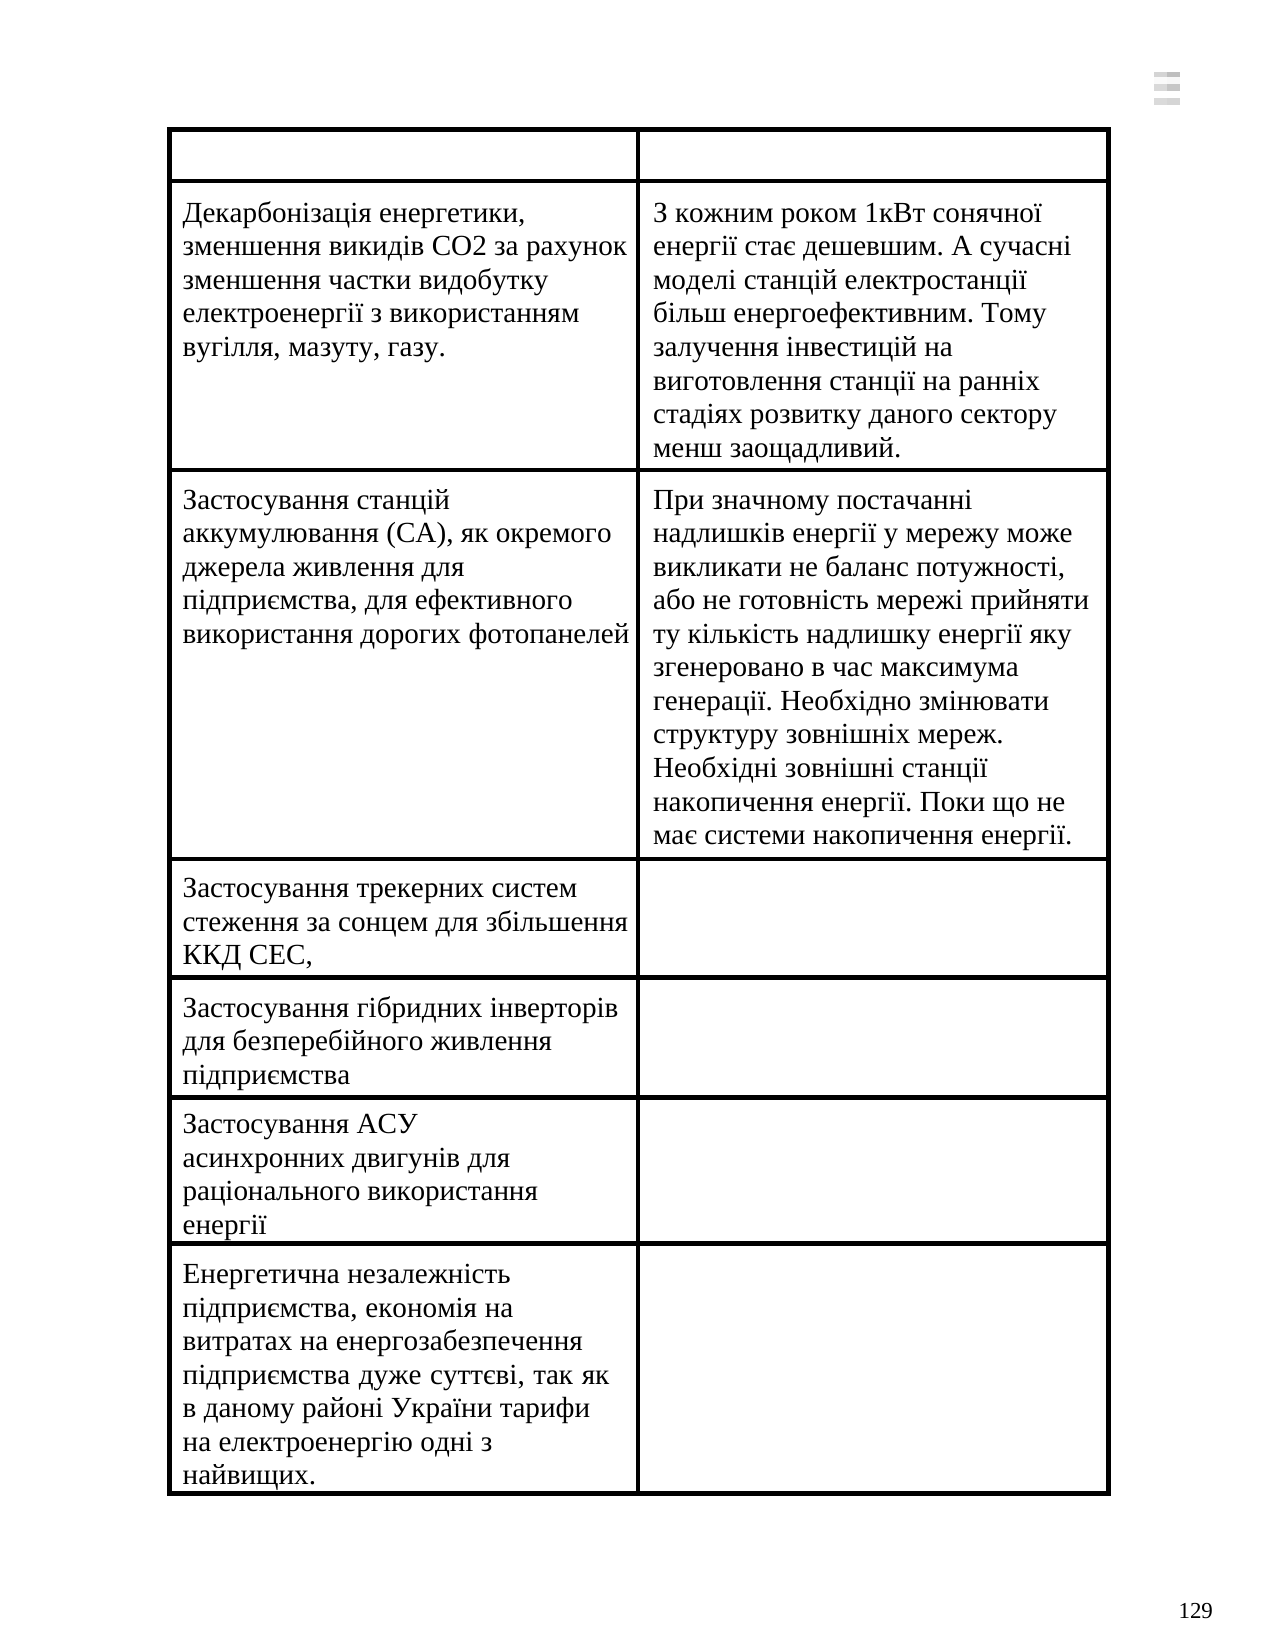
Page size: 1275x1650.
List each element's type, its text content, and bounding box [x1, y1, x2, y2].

table_cell [640, 861, 1106, 975]
table_cell [640, 980, 1106, 1095]
table_cell Енергетична незалежність підприємства, економія на витратах на енергозабезпечення підприємства дуже суттєві, так як в даному районі України тарифи на електроенергію одні з найвищих. [172, 1246, 636, 1491]
table_cell Застосування станцій аккумулювання (СА), як окремого джерела живлення для підприємства, для ефективного використання дорогих фотопанелей [172, 472, 636, 857]
table_cell Застосування трекерних систем стеження за сонцем для збільшення ККД СЕС, [172, 861, 636, 975]
picture [1142, 72, 1194, 105]
table_cell Застосування гібридних інверторів для безперебійного живлення підприємства [172, 980, 636, 1095]
table_header [172, 132, 636, 178]
table_header [640, 132, 1106, 178]
table_cell З кожним роком 1кВт сонячної енергії стає дешевшим. А сучасні моделі станцій електростанції більш енергоефективним. Тому залучення інвестицій на виготовлення станції на ранніх стадіях розвитку даного сектору менш заощадливий. [640, 183, 1106, 467]
table_cell Застосування АСУ асинхронних двигунів для раціонального використання енергії [172, 1100, 636, 1241]
table_cell При значному постачанні надлишків енергії у мережу може викликати не баланс потужності, або не готовність мережі прийняти ту кількість надлишку енергії яку згенеровано в час максимума генерації. Необхідно змінювати структуру зовнішніх мереж. Необхідні зовнішні станції накопичення енергії. Поки що не має системи накопичення енергії. [640, 472, 1106, 857]
table_cell Декарбонізація енергетики, зменшення викидів СО2 за рахунок зменшення частки видобутку електроенергії з використанням вугілля, мазуту, газу. [172, 183, 636, 467]
table_cell [640, 1246, 1106, 1491]
table_cell [640, 1100, 1106, 1241]
